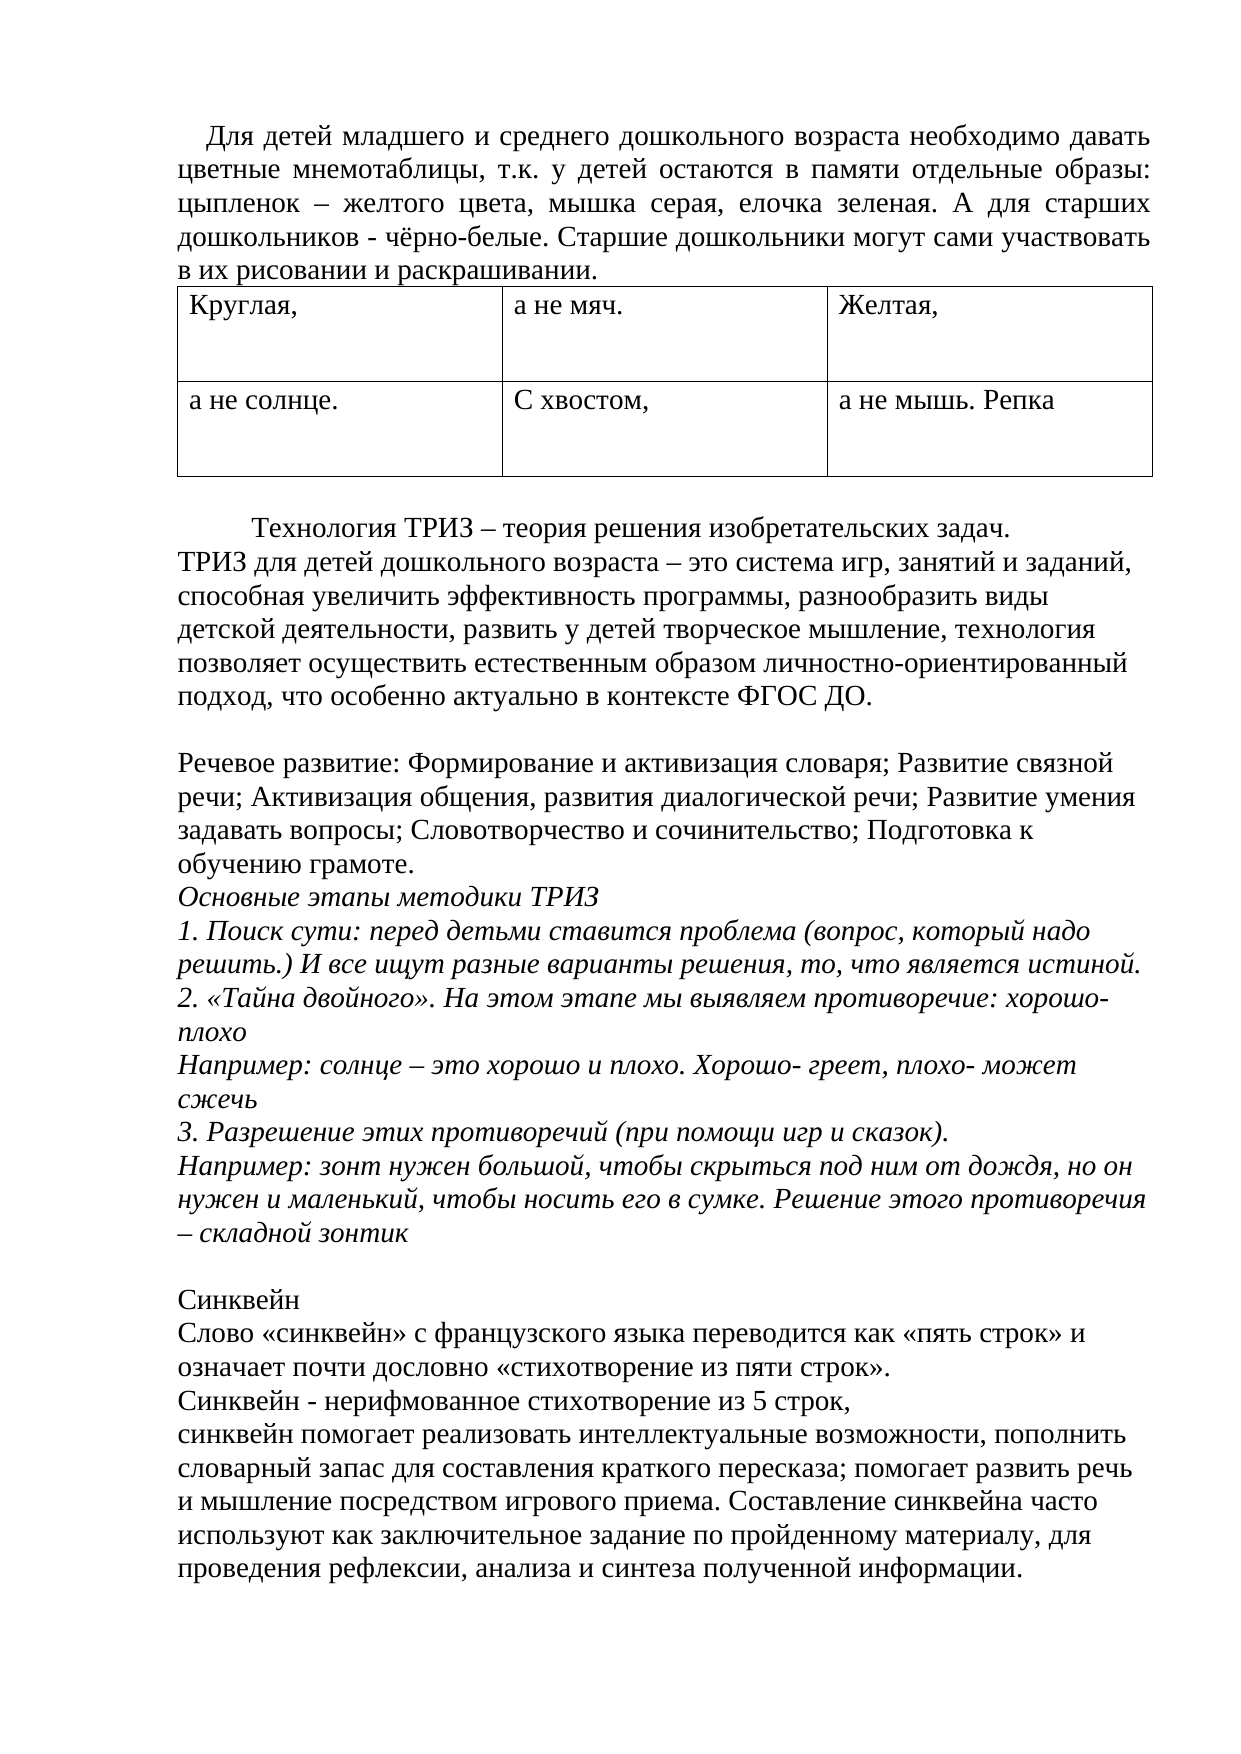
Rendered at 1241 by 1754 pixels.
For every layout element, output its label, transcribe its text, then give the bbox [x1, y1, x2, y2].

text Основные этапы методики ТРИЗ [177, 879, 1152, 913]
text Слово «синквейн» с французского языка переводится как «пять строк» и означает почти дословно «стихотворение из пяти строк». [177, 1316, 1152, 1383]
table_cell С хвостом, [503, 382, 827, 476]
text Синквейн - нерифмованное стихотворение из 5 строк, [177, 1383, 1152, 1416]
text Синквейн [177, 1282, 1152, 1316]
text Речевое развитие: Формирование и активизация словаря; Развитие связной речи; Активизация общения, развития диалогической речи; Развитие умения задавать вопросы; Словотворчество и сочинительство; Подготовка к обучению грамоте. [177, 745, 1152, 879]
text Для детей младшего и среднего дошкольного возраста необходимо давать цветные мнемотаблицы, т.к. у детей остаются в памяти отдельные образы: цыпленок – желтого цвета, мышка серая, елочка зеленая. А для старших дошкольников - чёрно-белые. Старшие дошкольники могут сами участвовать в их рисовании и раскрашивании. [177, 118, 1152, 286]
text Технология ТРИЗ – теория решения изобретательских задач. [177, 511, 1152, 544]
table_header а не мяч. [503, 287, 827, 381]
text ТРИЗ для детей дошкольного возраста – это система игр, занятий и заданий, способная увеличить эффективность программы, разнообразить виды детской деятельности, развить у детей творческое мышление, технология позволяет осуществить естественным образом личностно-ориентированный подход, что особенно актуально в контексте ФГОС ДО. [177, 544, 1152, 712]
table_cell а не солнце. [178, 382, 502, 476]
text 2. «Тайна двойного». На этом этапе мы выявляем противоречие: хорошо-плохо [177, 980, 1152, 1047]
table_header Желтая, [828, 287, 1152, 381]
table_header Круглая, [178, 287, 502, 381]
text 3. Разрешение этих противоречий (при помощи игр и сказок). [177, 1114, 1152, 1148]
text 1. Поиск сути: перед детьми ставится проблема (вопрос, который надо решить.) И все ищут разные варианты решения, то, что является истиной. [177, 913, 1152, 980]
text синквейн помогает реализовать интеллектуальные возможности, пополнить словарный запас для составления краткого пересказа; помогает развить речь и мышление посредством игрового приема. Составление синквейна часто используют как заключительное задание по пройденному материалу, для проведения рефлексии, анализа и синтеза полученной информации. [177, 1416, 1152, 1584]
text Например: зонт нужен большой, чтобы скрыться под ним от дождя, но он нужен и маленький, чтобы носить его в сумке. Решение этого противоречия – складной зонтик [177, 1148, 1152, 1248]
table_cell а не мышь. Репка [828, 382, 1152, 476]
text Например: солнце – это хорошо и плохо. Хорошо- греет, плохо- может сжечь [177, 1047, 1152, 1114]
